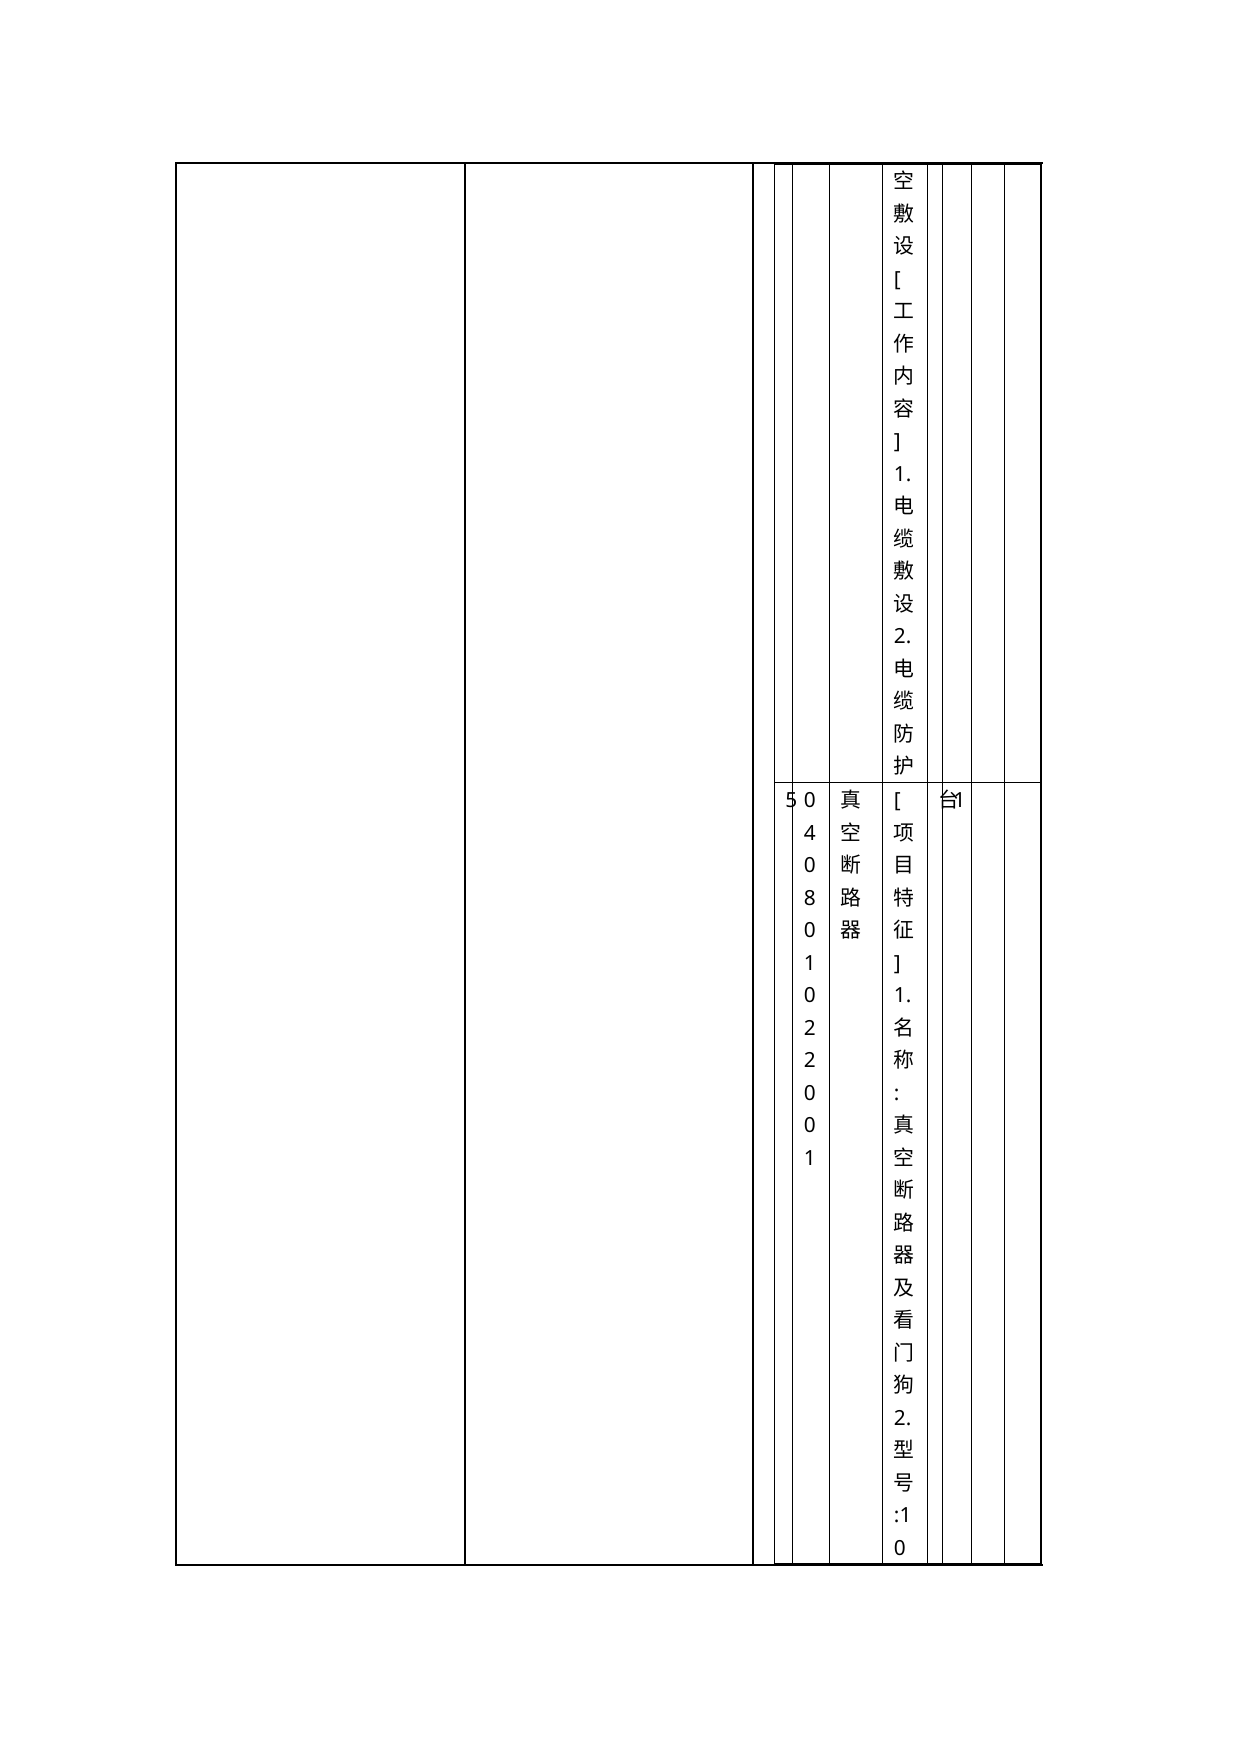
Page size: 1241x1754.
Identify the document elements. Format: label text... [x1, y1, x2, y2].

table_cell [928, 165, 942, 782]
table_cell [466, 164, 752, 1564]
table_cell [943, 783, 971, 1563]
table_cell [775, 783, 792, 1563]
table_cell [928, 783, 942, 1563]
table_cell [972, 165, 1004, 782]
table_cell [830, 165, 882, 782]
table_cell [943, 165, 971, 782]
table_cell [883, 165, 927, 782]
table_cell [793, 783, 829, 1563]
table_cell [775, 165, 792, 782]
table_cell [1005, 783, 1040, 1563]
table_cell 1 [177, 164, 464, 1564]
table_cell [830, 783, 882, 1563]
table_cell [754, 164, 774, 1564]
table_cell [793, 165, 829, 782]
table_cell [972, 783, 1004, 1563]
table_cell [883, 783, 927, 1563]
table_cell [1005, 165, 1040, 782]
